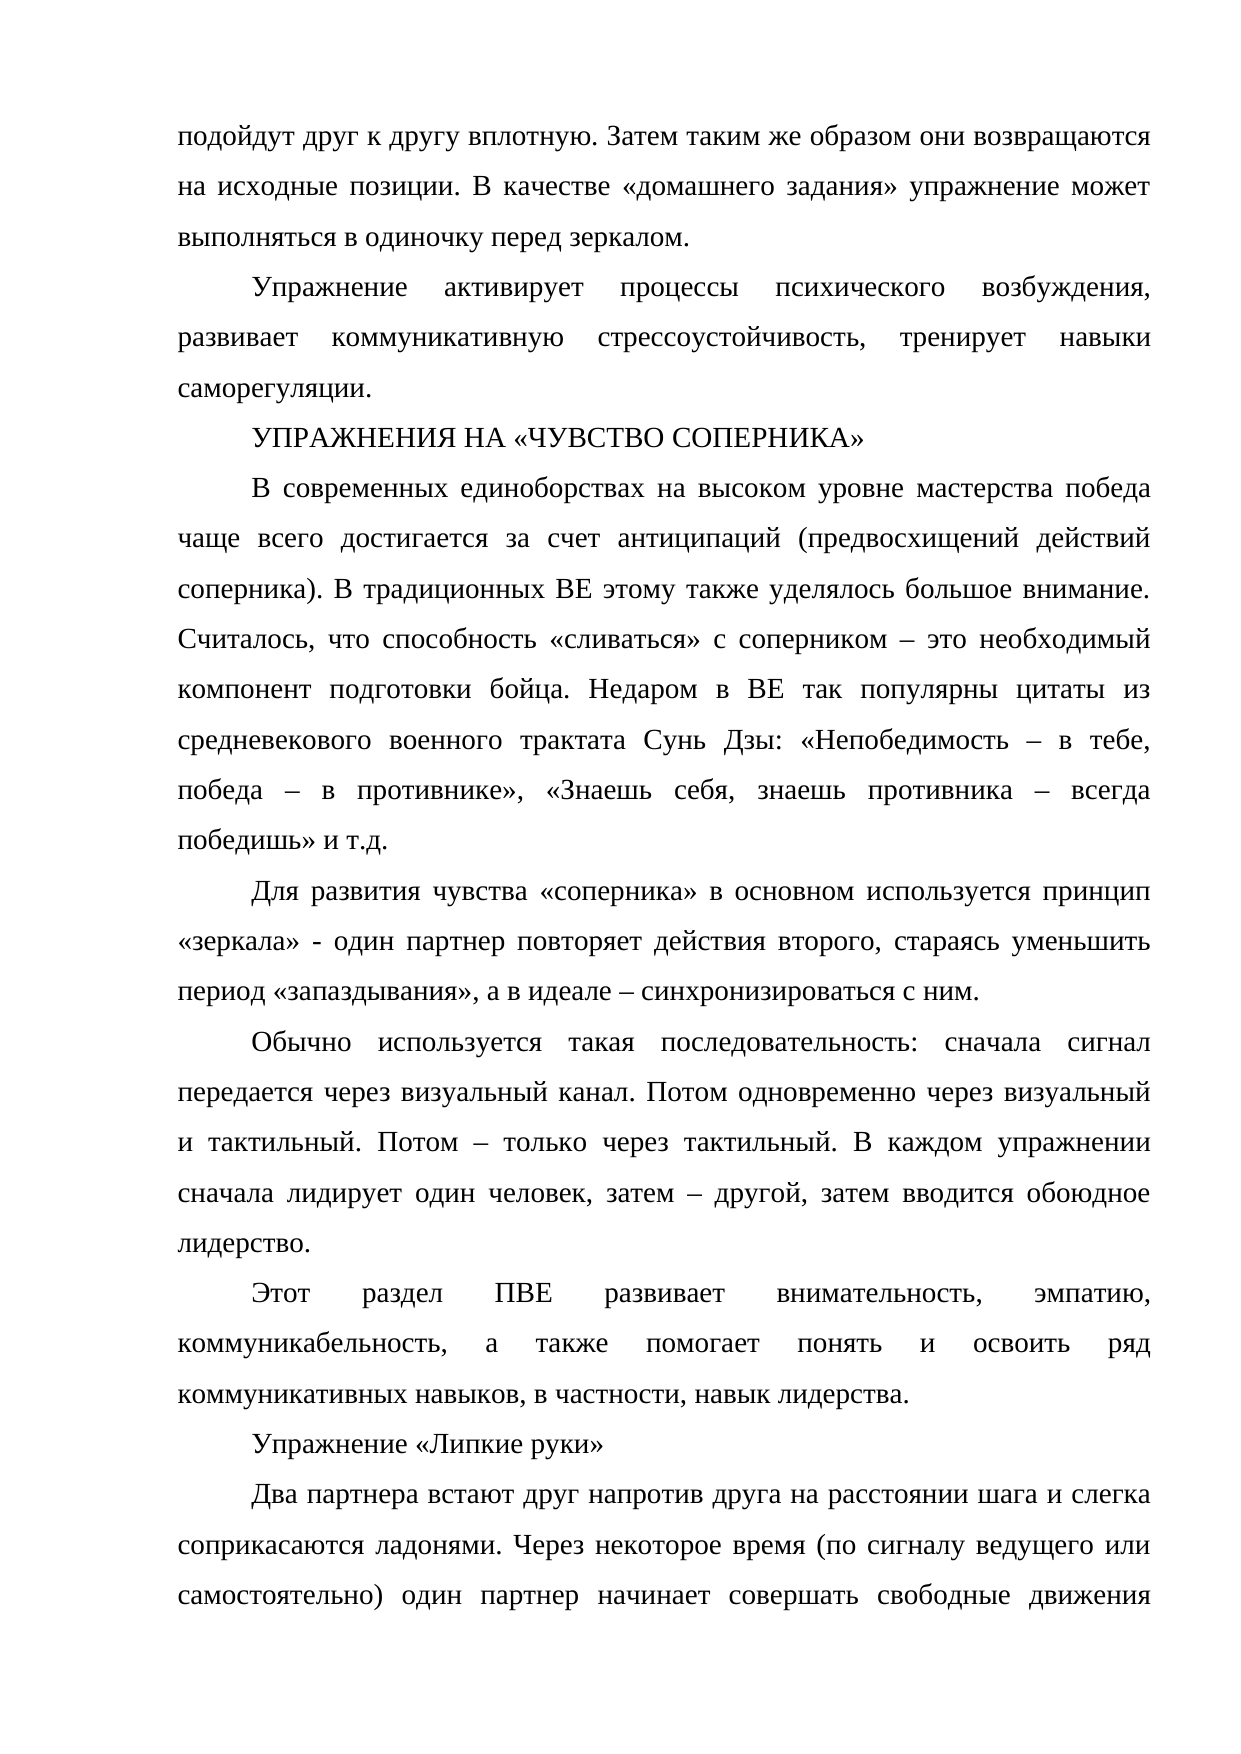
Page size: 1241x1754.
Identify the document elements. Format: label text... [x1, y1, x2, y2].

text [177, 1477, 1152, 1611]
text УПРАЖНЕНИЯ НА «ЧУВСТВО СОПЕРНИКА» [177, 420, 1152, 453]
text Этот раздел ПВЕ развивает внимательность, эмпатию, коммуникабельность, а также помогает понять и освоить ряд коммуникативных навыков, в частности, навык лидерства. [177, 1275, 1152, 1409]
text Упражнение «Липкие руки» [177, 1426, 1152, 1460]
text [177, 118, 1152, 252]
text Для развития чувства «соперника» в основном используется принцип «зеркала» - один партнер повторяет действия второго, стараясь уменьшить период «запаздывания», а в идеале – синхронизироваться с ним. [177, 873, 1152, 1007]
text Упражнение активирует процессы психического возбуждения, развивает коммуникативную стрессоустойчивость, тренирует навыки саморегуляции. [177, 269, 1152, 403]
text Обычно используется такая последовательность: сначала сигнал передается через визуальный канал. Потом одновременно через визуальный и тактильный. Потом – только через тактильный. В каждом упражнении сначала лидирует один человек, затем – другой, затем вводится обоюдное лидерство. [177, 1024, 1152, 1258]
text В современных единоборствах на высоком уровне мастерства победа чаще всего достигается за счет антиципаций (предвосхищений действий соперника). В традиционных ВЕ этому также уделялось большое внимание. Считалось, что способность «сливаться» с соперником – это необходимый компонент подготовки бойца. Недаром в ВЕ так популярны цитаты из средневекового военного трактата Сунь Дзы: «Непобедимость – в тебе, победа – в противнике», «Знаешь себя, знаешь противника – всегда победишь» и т.д. [177, 470, 1152, 856]
